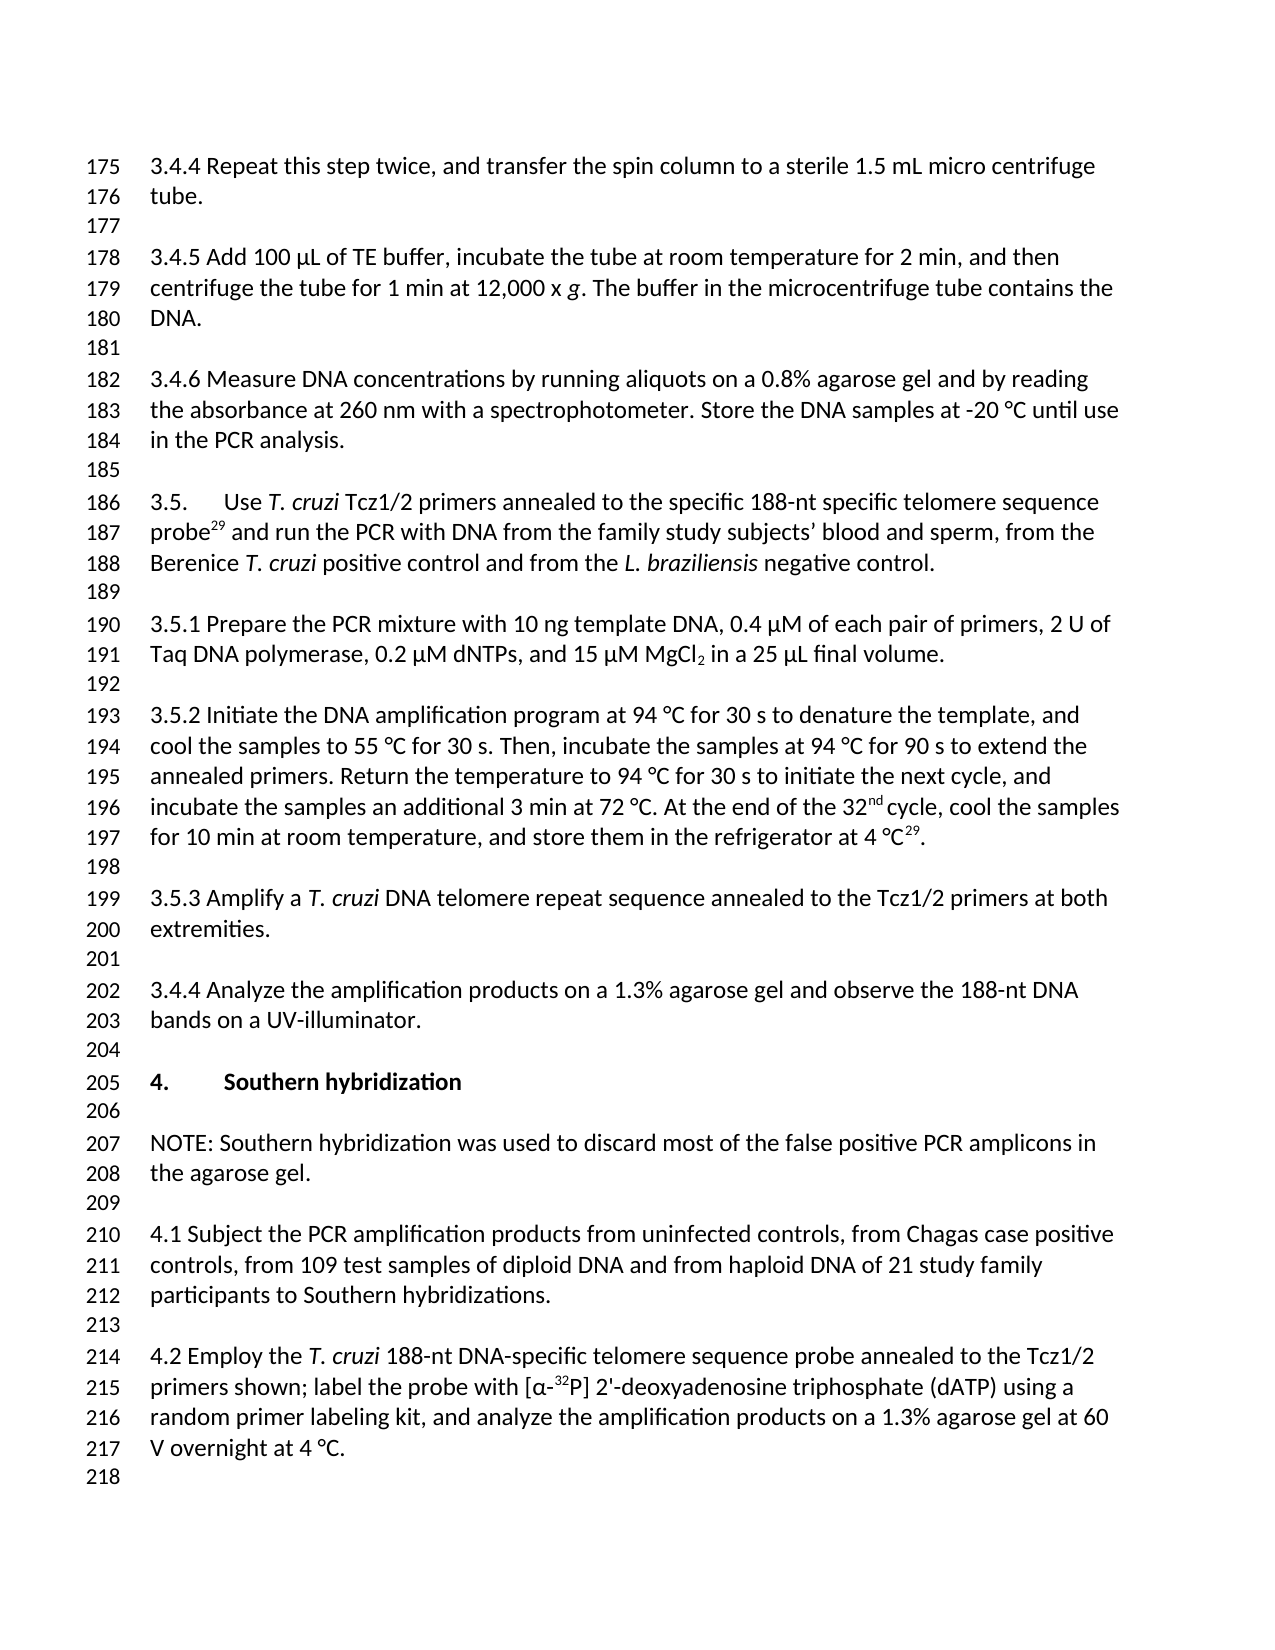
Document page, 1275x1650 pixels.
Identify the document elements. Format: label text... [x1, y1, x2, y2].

text 3.5.2 Initiate the DNA amplification program at 94 °C for 30 s to denature the template, and cool the samples to 55 °C for 30 s. Then, incubate the samples at 94 °C for 90 s to extend the annealed primers. Return the temperature to 94 °C for 30 s to initiate the next cycle, and incubate the samples an additional 3 min at 72 °C. At the end of the 32nd cycle, cool the samples for 10 min at room temperature, and store them in the refrigerator at 4 °C29. [150, 699, 1125, 852]
text 4.2 Employ the T. cruzi 188-nt DNA-specific telomere sequence probe annealed to the Tcz1/2 primers shown; label the probe with [α-32P] 2'-deoxyadenosine triphosphate (dATP) using a random primer labeling kit, and analyze the amplification products on a 1.3% agarose gel at 60 V overnight at 4 °C. [150, 1340, 1125, 1462]
text 3.5.1 Prepare the PCR mixture with 10 ng template DNA, 0.4 µM of each pair of primers, 2 U of Taq DNA polymerase, 0.2 µM dNTPs, and 15 µM MgCl2 in a 25 µL final volume. [150, 608, 1125, 669]
list Southern hybridization [150, 1066, 1125, 1096]
text 3.4.4 Analyze the amplification products on a 1.3% agarose gel and observe the 188-nt DNA bands on a UV-illuminator. [150, 974, 1125, 1035]
text 3.4.5 Add 100 μL of TE buffer, incubate the tube at room temperature for 2 min, and then centrifuge the tube for 1 min at 12,000 x g. The buffer in the microcentrifuge tube contains the DNA. [150, 242, 1125, 333]
text 3.5.3 Amplify a T. cruzi DNA telomere repeat sequence annealed to the Tcz1/2 primers at both extremities. [150, 882, 1125, 943]
text 3.4.6 Measure DNA concentrations by running aliquots on a 0.8% agarose gel and by reading the absorbance at 260 nm with a spectrophotometer. Store the DNA samples at -20 °C until use in the PCR analysis. [150, 364, 1125, 455]
text NOTE: Southern hybridization was used to discard most of the false positive PCR amplicons in the agarose gel. [150, 1127, 1125, 1188]
list Use T. cruzi Tcz1/2 primers annealed to the specific 188-nt specific telomere sequence probe29 and run the PCR with DNA from the family study subjects’ blood and sperm, from the Berenice T. cruzi positive control and from the L. braziliensis negative control. [150, 486, 1125, 577]
text 3.4.4 Repeat this step twice, and transfer the spin column to a sterile 1.5 mL micro centrifuge tube. [150, 150, 1125, 211]
text 4.1 Subject the PCR amplification products from uninfected controls, from Chagas case positive controls, from 109 test samples of diploid DNA and from haploid DNA of 21 study family participants to Southern hybridizations. [150, 1218, 1125, 1310]
